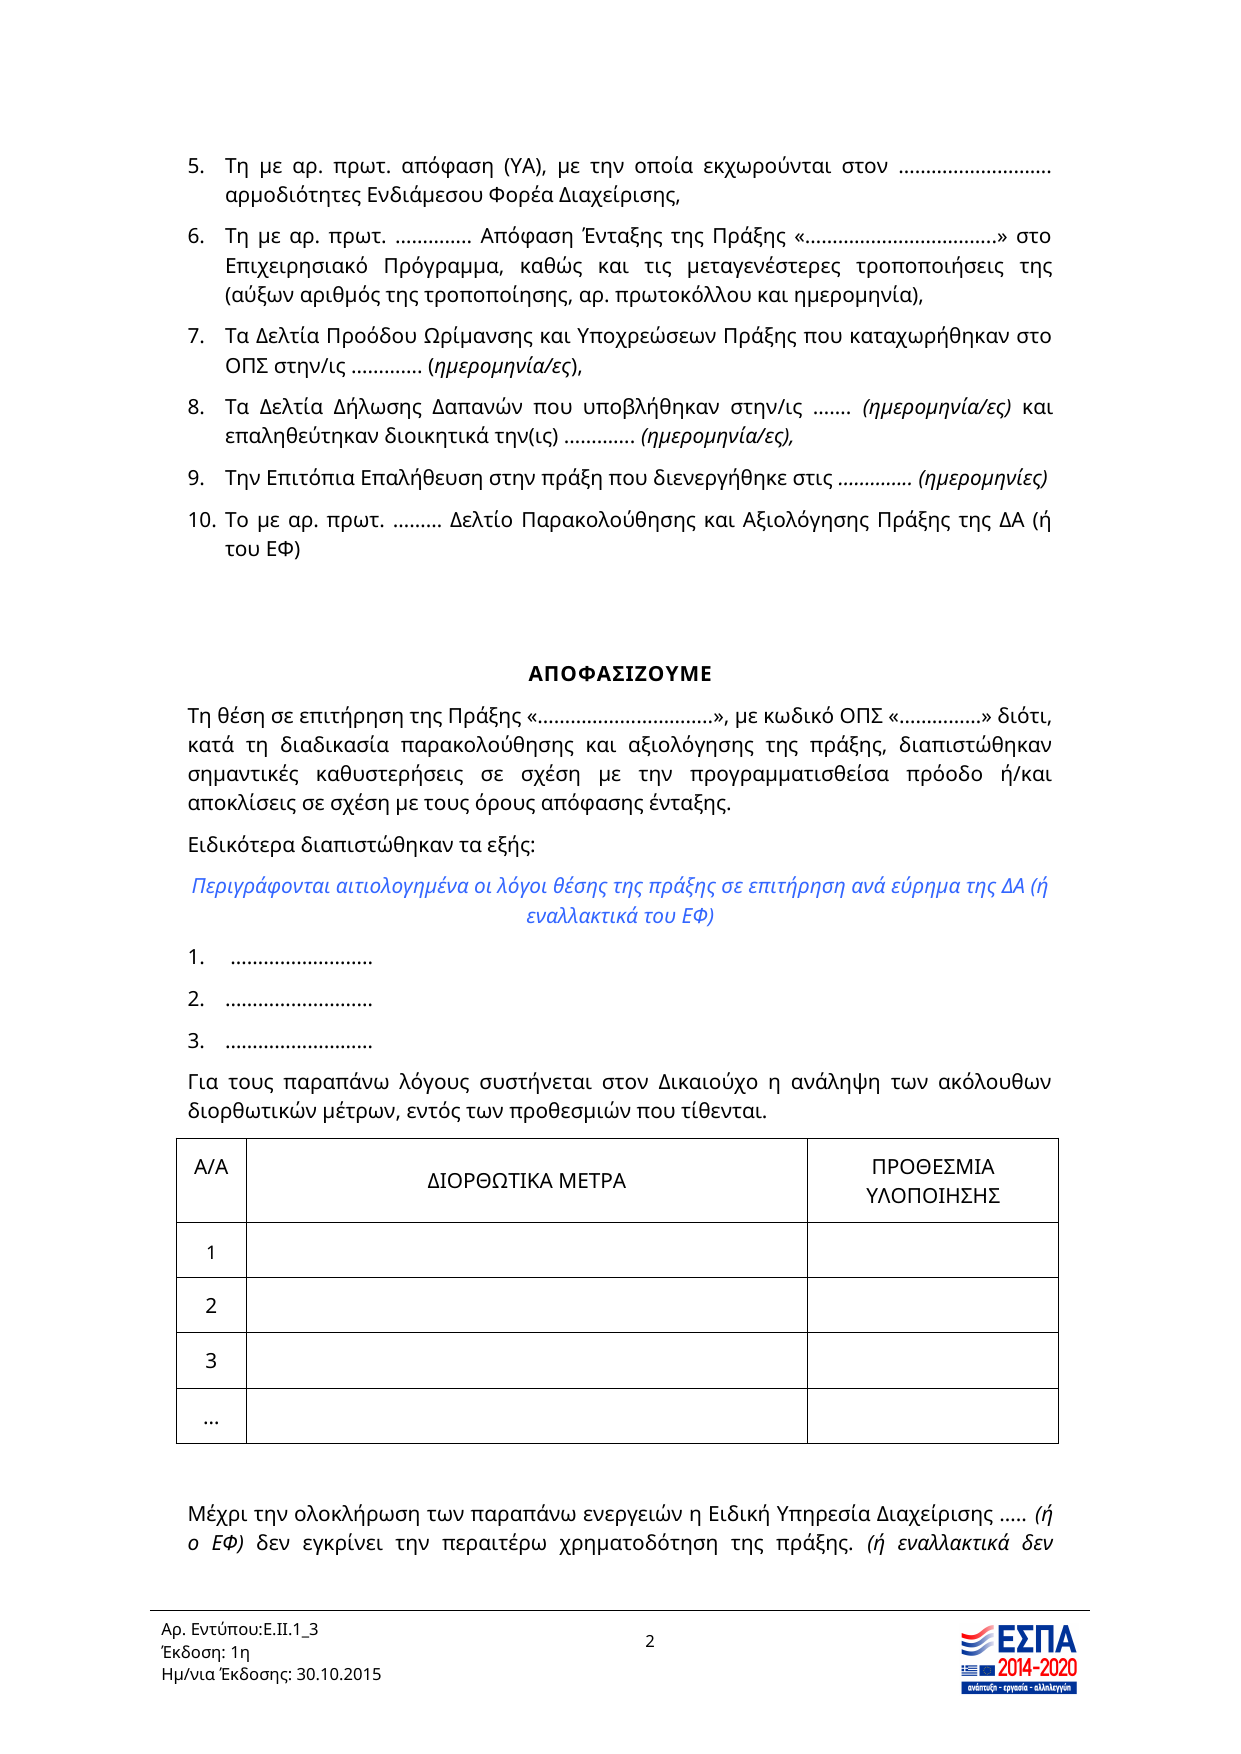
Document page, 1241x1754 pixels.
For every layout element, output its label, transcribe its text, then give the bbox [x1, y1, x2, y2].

list Το με αρ. πρωτ. ……… Δελτίο Παρακολούθησης και Αξιολόγησης Πράξης της ΔΑ (ή του ΕΦ) [187, 504, 1053, 562]
list Τη με αρ. πρωτ. ………….. Απόφαση Ένταξης της Πράξης «……………………………..» στο Επιχειρησιακό Πρόγραμμα, καθώς και τις μεταγενέστερες τροποποιήσεις της (αύξων αριθμός της τροποποίησης, αρ. πρωτοκόλλου και ημερομηνία), [187, 221, 1053, 308]
list Τα Δελτία Δήλωσης Δαπανών που υποβλήθηκαν στην/ις ……. (ημερομηνία/ες) και επαληθεύτηκαν διοικητικά την(ις) …………. (ημερομηνία/ες), [187, 392, 1053, 450]
table_cell [808, 1223, 1058, 1277]
table_cell … [177, 1389, 246, 1443]
list Τα Δελτία Προόδου Ωρίμανσης και Υποχρεώσεων Πράξης που καταχωρήθηκαν στο ΟΠΣ στην/ις …………. (ημερομηνία/ες), [187, 321, 1053, 379]
table_cell [247, 1333, 807, 1387]
text Τη θέση σε επιτήρηση της Πράξης «…………………………..», με κωδικό ΟΠΣ «……………» διότι, κατά τη διαδικασία παρακολούθησης και αξιολόγησης της πράξης, διαπιστώθηκαν σημαντικές καθυστερήσεις σε σχέση με την προγραμματισθείσα πρόοδο ή/και αποκλίσεις σε σχέση με τους όρους απόφασης ένταξης. [187, 700, 1053, 817]
list ……………………… [187, 1025, 1053, 1054]
list Τη με αρ. πρωτ. απόφαση (ΥΑ), με την οποία εκχωρούνται στον ………………………. αρμοδιότητες Ενδιάμεσου Φορέα Διαχείρισης, [187, 150, 1053, 208]
table_cell 1 [177, 1223, 246, 1277]
table_cell [247, 1278, 807, 1332]
table_cell [808, 1333, 1058, 1387]
table_header ΔΙΟΡΘΩΤΙΚΑ ΜΕΤΡΑ [247, 1139, 807, 1222]
text ΑΠΟΦΑΣΙΖΟΥΜΕ [187, 658, 1053, 687]
table_cell [808, 1278, 1058, 1332]
table_cell [247, 1223, 807, 1277]
table_cell 2 [177, 1278, 246, 1332]
table_cell [247, 1389, 807, 1443]
list …………………….. [187, 942, 1053, 971]
table_header Α/Α [177, 1139, 246, 1222]
text Περιγράφονται αιτιολογημένα οι λόγοι θέσης της πράξης σε επιτήρηση ανά εύρημα της ΔΑ (ή εναλλακτικά του ΕΦ) [187, 871, 1053, 929]
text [187, 1498, 1053, 1556]
table_cell 3 [177, 1333, 246, 1387]
text Για τους παραπάνω λόγους συστήνεται στον Δικαιούχο η ανάληψη των ακόλουθων διορθωτικών μέτρων, εντός των προθεσμιών που τίθενται. [187, 1067, 1053, 1125]
table_header ΠΡΟΘΕΣΜΙΑ ΥΛΟΠΟΙΗΣΗΣ [808, 1139, 1058, 1222]
text Ειδικότερα διαπιστώθηκαν τα εξής: [187, 829, 1053, 858]
list ……………………… [187, 983, 1053, 1012]
picture [958, 1623, 1080, 1696]
list Την Επιτόπια Επαλήθευση στην πράξη που διενεργήθηκε στις ………….. (ημερομηνίες) [187, 462, 1053, 492]
table_cell [808, 1389, 1058, 1443]
